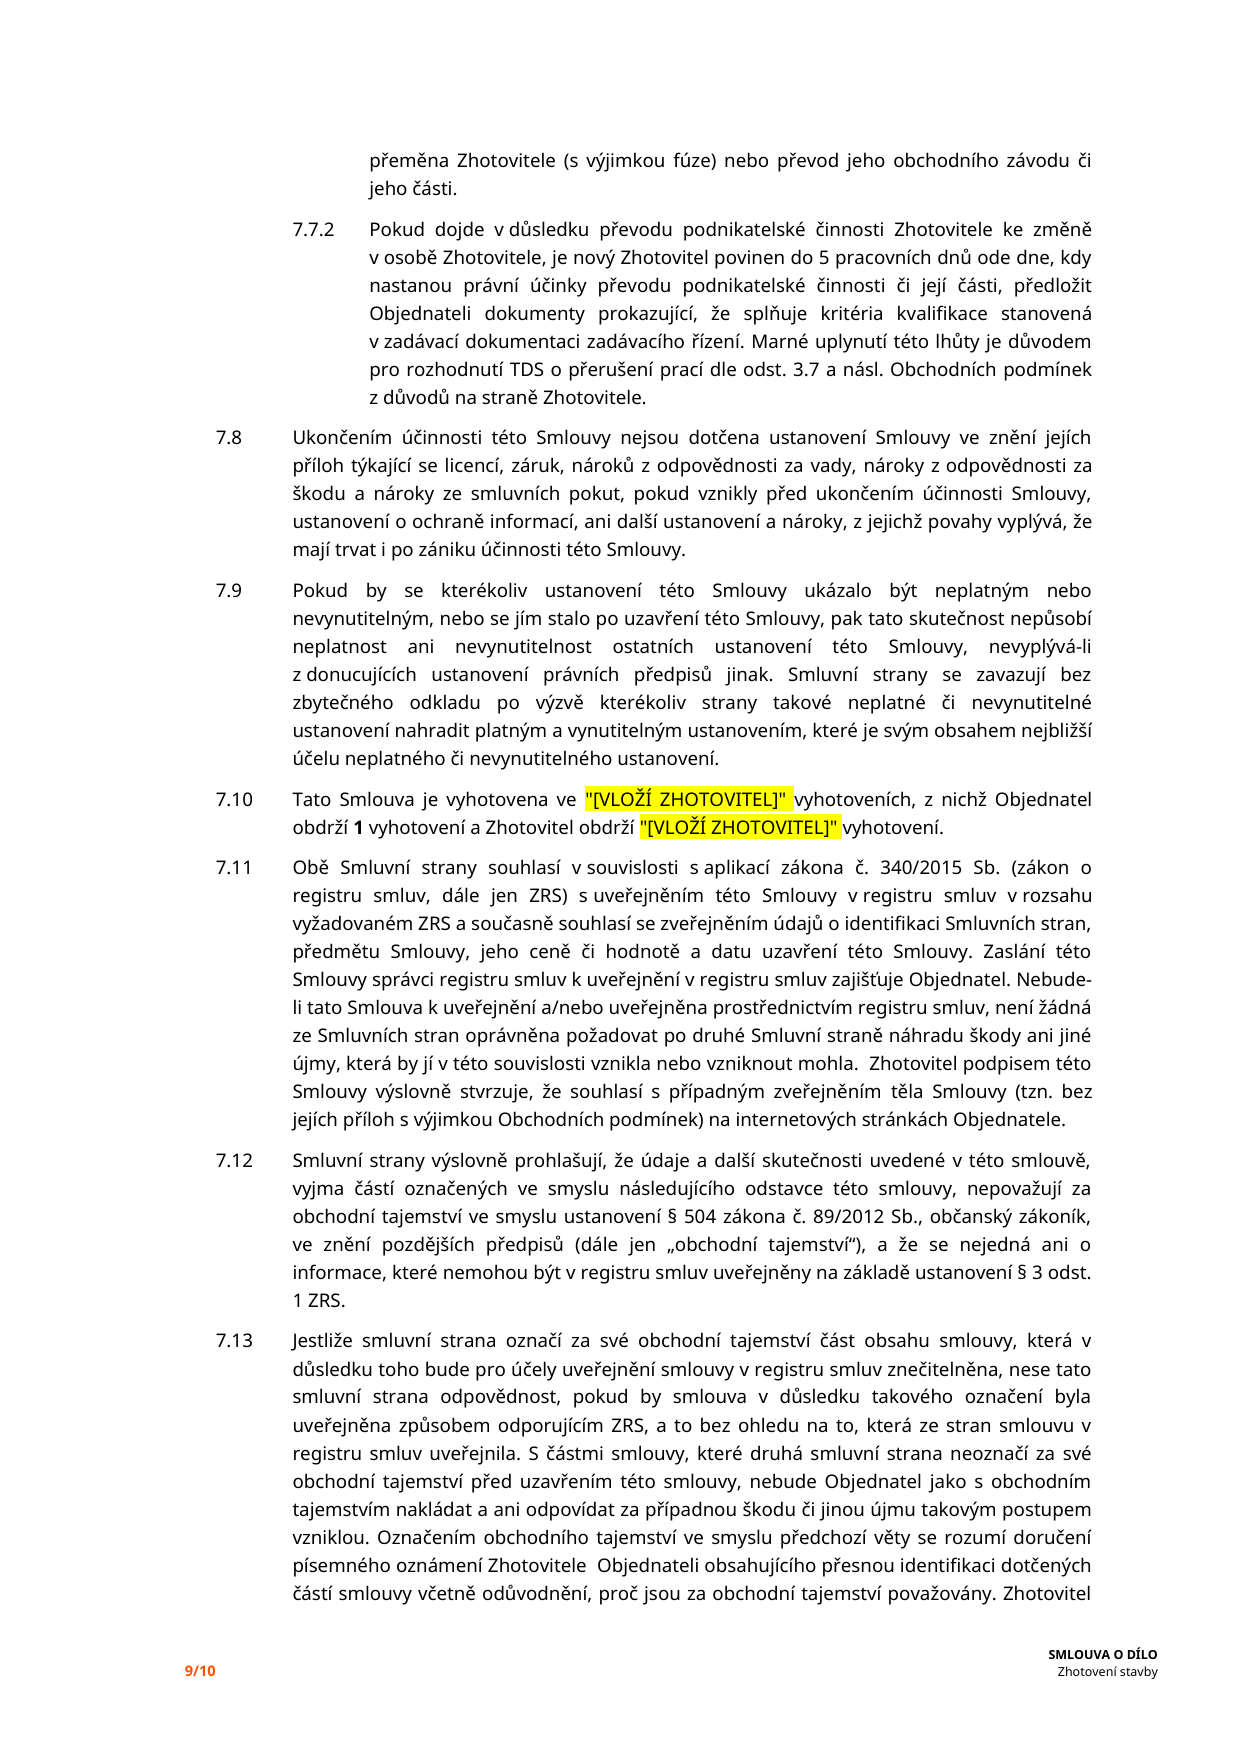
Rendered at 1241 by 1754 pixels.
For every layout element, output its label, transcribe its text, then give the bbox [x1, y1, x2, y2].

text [292, 147, 1093, 201]
text Ukončením účinnosti této Smlouvy nejsou dotčena ustanovení Smlouvy ve znění jejích příloh týkající se licencí, záruk, nároků z odpovědnosti za vady, nároky z odpovědnosti za škodu a nároky ze smluvních pokut, pokud vznikly před ukončením účinnosti Smlouvy, ustanovení o ochraně informací, ani další ustanovení a nároky, z jejichž povahy vyplývá, že mají trvat i po zániku účinnosti této Smlouvy. [216, 425, 1093, 562]
text Smluvní strany výslovně prohlašují, že údaje a další skutečnosti uvedené v této smlouvě, vyjma částí označených ve smyslu následujícího odstavce této smlouvy, nepovažují za obchodní tajemství ve smyslu ustanovení § 504 zákona č. 89/2012 Sb., občanský zákoník, ve znění pozdějších předpisů (dále jen „obchodní tajemství“), a že se nejedná ani o informace, které nemohou být v registru smluv uveřejněny na základě ustanovení § 3 odst. 1 ZRS. [216, 1147, 1093, 1313]
text Pokud by se kterékoliv ustanovení této Smlouvy ukázalo být neplatným nebo nevynutitelným, nebo se jím stalo po uzavření této Smlouvy, pak tato skutečnost nepůsobí neplatnost ani nevynutitelnost ostatních ustanovení této Smlouvy, nevyplývá-li z donucujících ustanovení právních předpisů jinak. Smluvní strany se zavazují bez zbytečného odkladu po výzvě kterékoliv strany takové neplatné či nevynutitelné ustanovení nahradit platným a vynutitelným ustanovením, které je svým obsahem nejbližší účelu neplatného či nevynutitelného ustanovení. [216, 577, 1093, 771]
text Obě Smluvní strany souhlasí v souvislosti s aplikací zákona č. 340/2015 Sb. (zákon o registru smluv, dále jen ZRS) s uveřejněním této Smlouvy v registru smluv v rozsahu vyžadovaném ZRS a současně souhlasí se zveřejněním údajů o identifikaci Smluvních stran, předmětu Smlouvy, jeho ceně či hodnotě a datu uzavření této Smlouvy. Zaslání této Smlouvy správci registru smluv k uveřejnění v registru smluv zajišťuje Objednatel. Nebude-li tato Smlouva k uveřejnění a/nebo uveřejněna prostřednictvím registru smluv, není žádná ze Smluvních stran oprávněna požadovat po druhé Smluvní straně náhradu škody ani jiné újmy, která by jí v této souvislosti vznikla nebo vzniknout mohla. Zhotovitel podpisem této Smlouvy výslovně stvrzuje, že souhlasí s případným zveřejněním těla Smlouvy (tzn. bez jejích příloh s výjimkou Obchodních podmínek) na internetových stránkách Objednatele. [216, 854, 1093, 1132]
text Pokud dojde v důsledku převodu podnikatelské činnosti Zhotovitele ke změně v osobě Zhotovitele, je nový Zhotovitel povinen do 5 pracovních dnů ode dne, kdy nastanou právní účinky převodu podnikatelské činnosti či její části, předložit Objednateli dokumenty prokazující, že splňuje kritéria kvalifikace stanovená v zadávací dokumentaci zadávacího řízení. Marné uplynutí této lhůty je důvodem pro rozhodnutí TDS o přerušení prací dle odst. 3.7 a násl. Obchodních podmínek z důvodů na straně Zhotovitele. [292, 216, 1093, 410]
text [216, 1328, 1093, 1606]
text Tato Smlouva je vyhotovena ve vyhotoveních, z nichž Objednatel obdrží 1 vyhotovení a Zhotovitel obdrží vyhotovení. [216, 786, 1093, 839]
